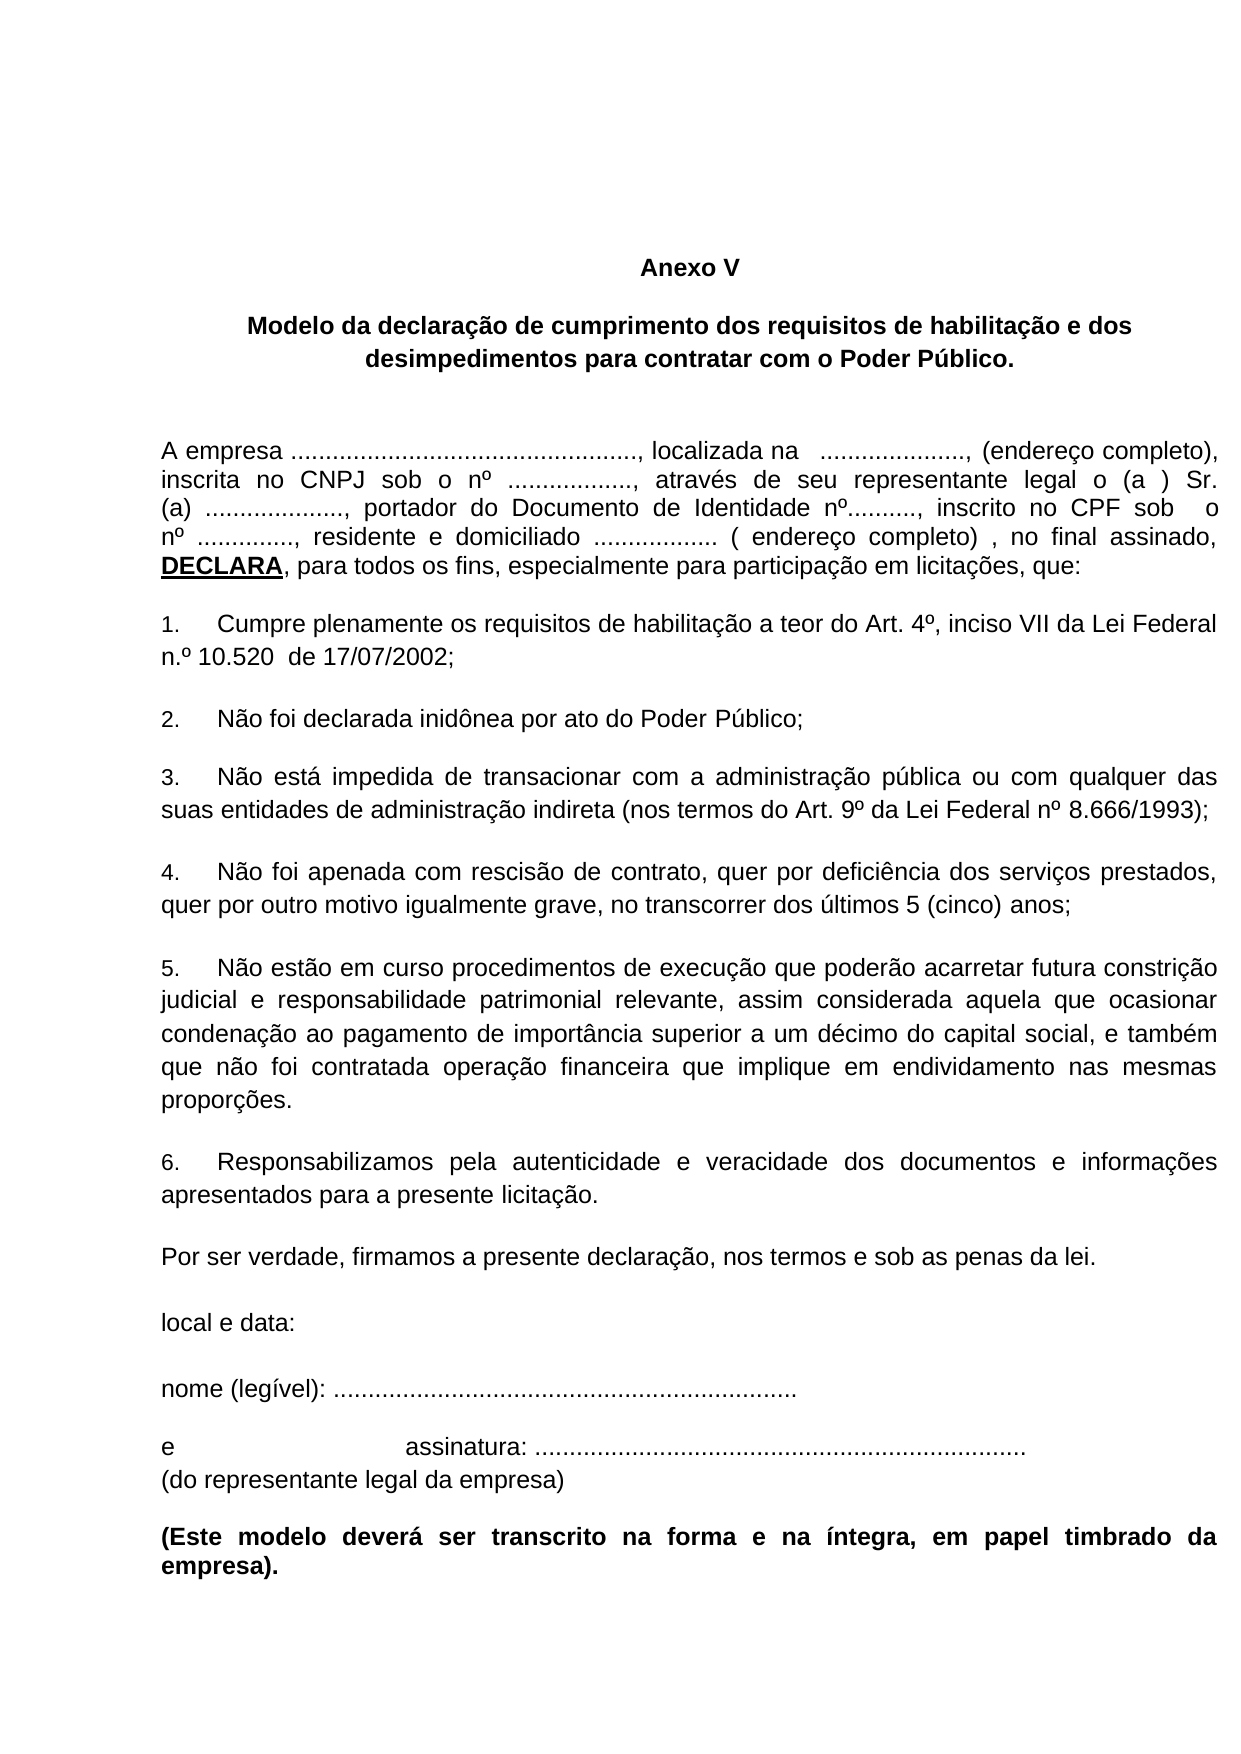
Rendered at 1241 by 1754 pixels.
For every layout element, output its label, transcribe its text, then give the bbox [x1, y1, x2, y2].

list Não estão em curso procedimentos de execução que poderão acarretar futura constrição judicial e responsabilidade patrimonial relevante, assim considerada aquela que ocasionar condenação ao pagamento de importância superior a um décimo do capital social, e também que não foi contratada operação financeira que implique em endividamento nas mesmas proporções. [161, 952, 1219, 1113]
list Responsabilizamos pela autenticidade e veracidade dos documentos e informações apresentados para a presente licitação. [161, 1147, 1219, 1208]
list Não está impedida de transacionar com a administração pública ou com qualquer das suas entidades de administração indireta (nos termos do Art. 9º da Lei Federal nº 8.666/1993); [161, 762, 1219, 824]
text (do representante legal da empresa) [161, 1465, 1219, 1493]
text Anexo V [161, 253, 1219, 282]
text Modelo da declaração de cumprimento dos requisitos de habilitação e dos desimpedimentos para contratar com o Poder Público. [161, 311, 1219, 373]
text local e data: [161, 1308, 1219, 1336]
list Não foi declarada inidônea por ato do Poder Público; [161, 704, 1219, 733]
text nome (legível): ................................................................... [161, 1374, 1219, 1402]
text (Este modelo deverá ser transcrito na forma e na íntegra, em papel timbrado da empresa). [161, 1522, 1219, 1580]
list Não foi apenada com rescisão de contrato, quer por deficiência dos serviços prestados, quer por outro motivo igualmente grave, no transcorrer dos últimos 5 (cinco) anos; [161, 857, 1219, 919]
list Cumpre plenamente os requisitos de habilitação a teor do Art. 4º, inciso VII da Lei Federal n.º 10.520 de 17/07/2002; [161, 609, 1219, 670]
text A empresa .................................................., localizada na ....................., (endereço completo), inscrita no CNPJ sob o nº .................., através de seu representante legal o (a ) Sr. (a) ...................., portador do Documento de Identidade nº.........., inscrito no CPF sob o nº .............., residente e domiciliado .................. ( endereço completo) , no final assinado, DECLARA, para todos os fins, especialmente para participação em licitações, que: [161, 436, 1219, 580]
text e assinatura: ....................................................................... [161, 1432, 1219, 1461]
text Por ser verdade, firmamos a presente declaração, nos termos e sob as penas da lei. [161, 1242, 1219, 1270]
